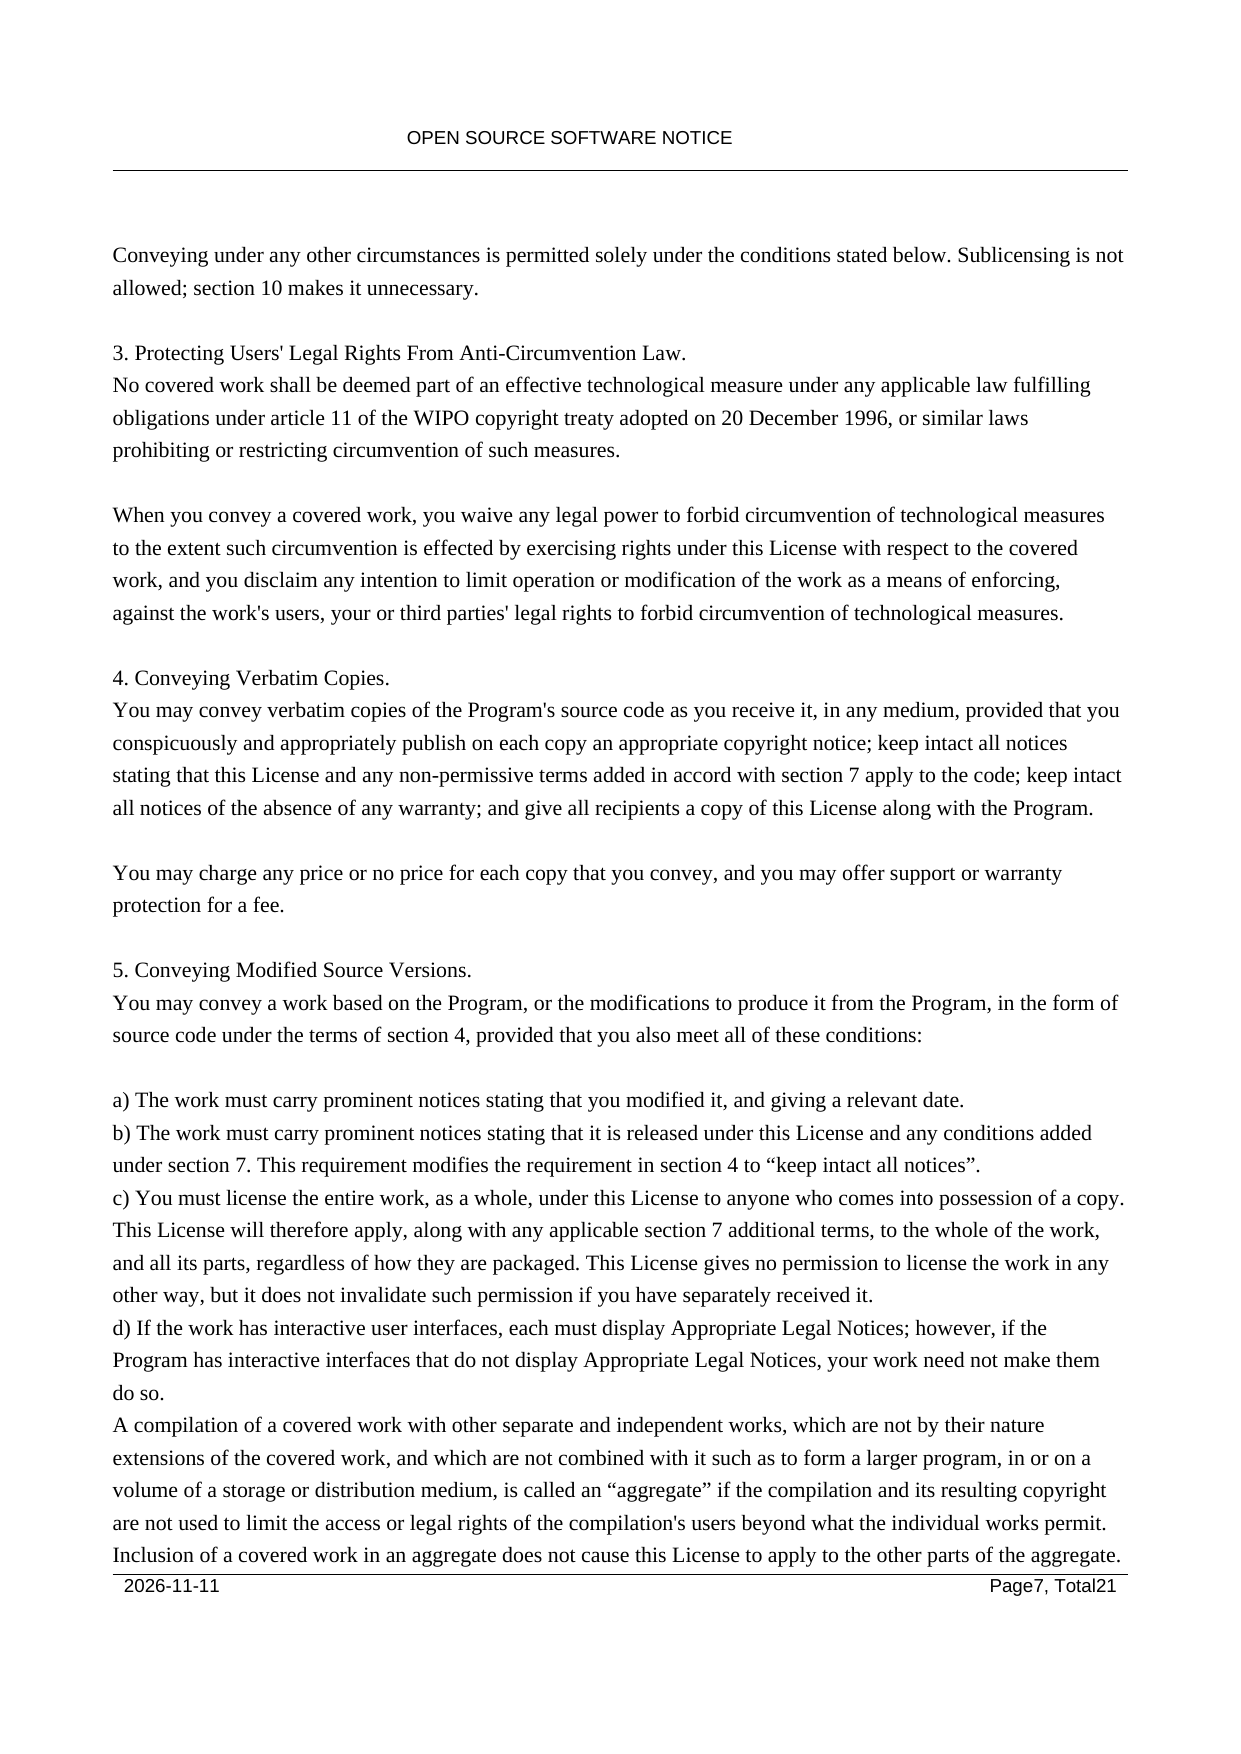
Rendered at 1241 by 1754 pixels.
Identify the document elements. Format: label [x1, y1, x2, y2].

text [112, 206, 1128, 1571]
